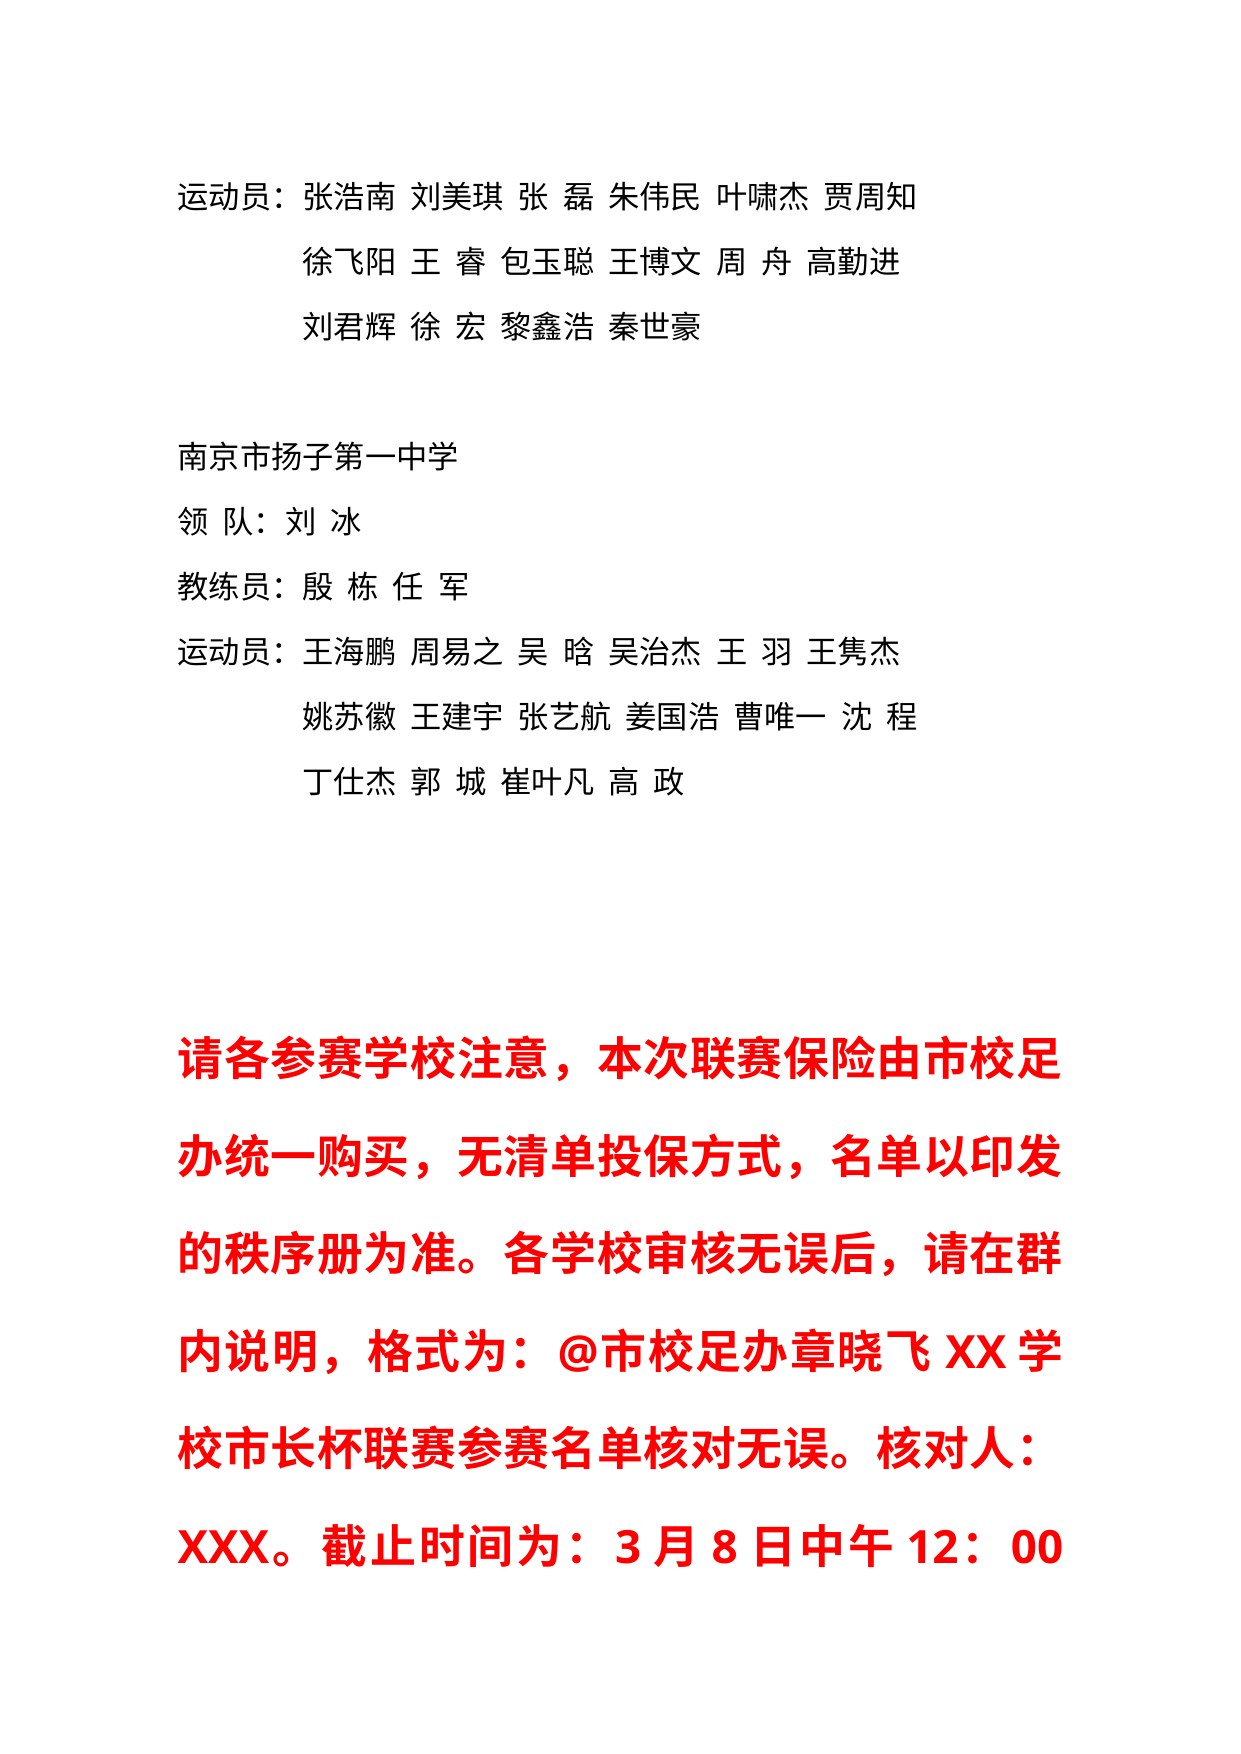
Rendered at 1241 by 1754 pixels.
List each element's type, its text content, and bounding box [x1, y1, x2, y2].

text 教练员：殷 栋 任 军 [177, 552, 1063, 617]
text 运动员：王海鹏 周易之 吴 晗 吴治杰 王 羽 王隽杰 [177, 617, 1063, 682]
text 丁仕杰 郭 城 崔叶凡 高 政 [177, 747, 1063, 812]
text 徐飞阳 王 睿 包玉聪 王博文 周 舟 高勤进 [177, 227, 1063, 292]
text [177, 1007, 1063, 1592]
text 南京市扬子第一中学 [177, 422, 1063, 487]
text 姚苏徽 王建宇 张艺航 姜国浩 曹唯一 沈 程 [177, 682, 1063, 747]
text 运动员：张浩南 刘美琪 张 磊 朱伟民 叶啸杰 贾周知 [177, 162, 1063, 227]
text 领 队：刘 冰 [177, 487, 1063, 552]
text 刘君辉 徐 宏 黎鑫浩 秦世豪 [177, 292, 1063, 357]
